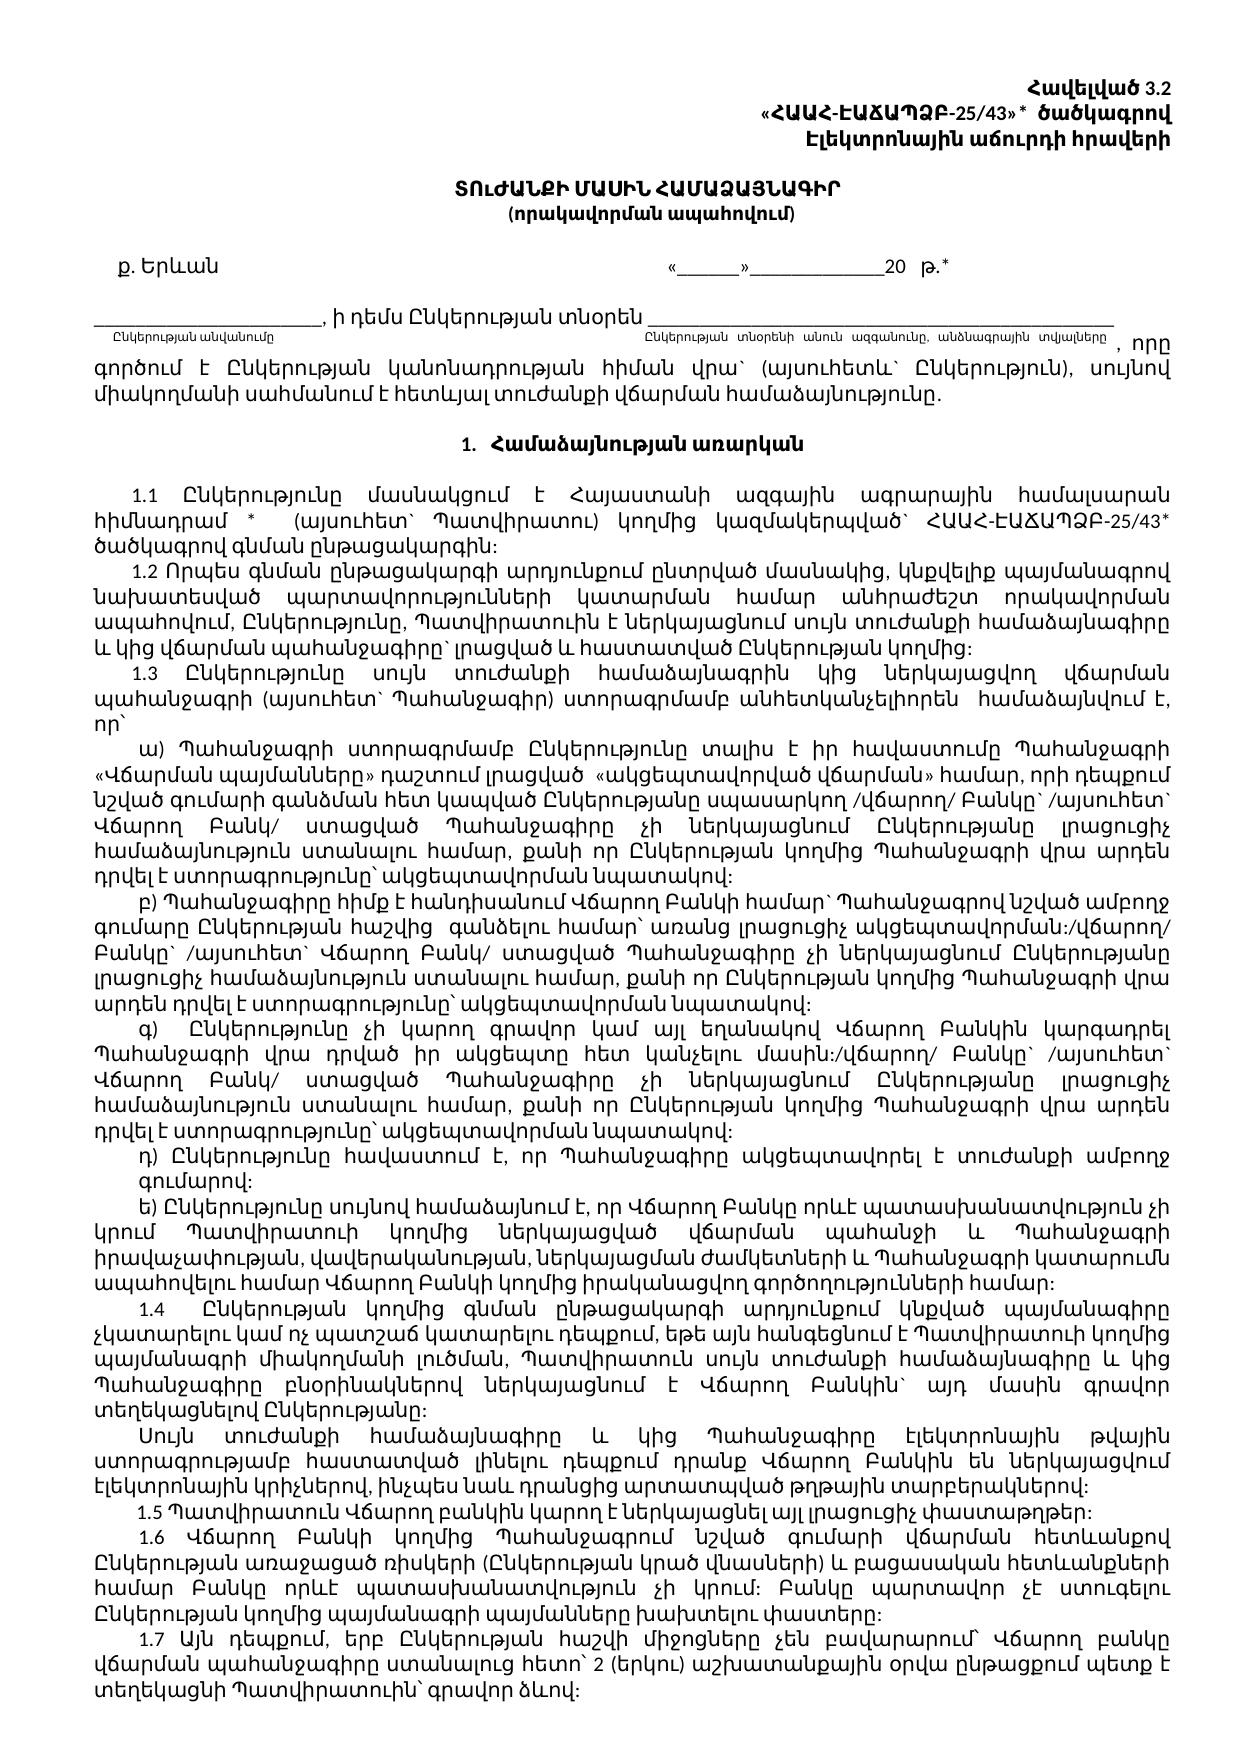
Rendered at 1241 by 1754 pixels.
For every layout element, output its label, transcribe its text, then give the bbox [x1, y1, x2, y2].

text «ՀԱԱՀ-ԷԱՃԱՊՁԲ-25/43»* ծածկագրով [94, 100, 1171, 126]
text ա) Պահանջագրի ստորագրմամբ Ընկերությունը տալիս է իր հավաստումը Պահանջագրի «Վճարման պայմանները» դաշտում լրացված «ակցեպտավորված վճարման» համար, որի դեպքում նշված գումարի գանձման հետ կապված Ընկերությանը սպասարկող /վճարող/ Բանկը` /այսուհետ` Վճարող Բանկ/ ստացված Պահանջագիրը չի ներկայացնում Ընկերությանը լրացուցիչ համաձայնություն ստանալու համար, քանի որ Ընկերության կողմից Պահանջագրի վրա արդեն դրվել է ստորագրությունը՝ ակցեպտավորման նպատակով: [94, 737, 1171, 889]
text (որակավորման ապահովում) [94, 202, 1171, 225]
text ՏՈւԺԱՆՔԻ ՄԱՍԻՆ ՀԱՄԱՁԱՅՆԱԳԻՐ [94, 177, 1171, 202]
text բ) Պահանջագիրը հիմք է հանդիսանում Վճարող Բանկի համար` Պահանջագրով նշված ամբողջ գումարը Ընկերության հաշվից գանձելու համար՝ առանց լրացուցիչ ակցեպտավորման:/վճարող/ Բանկը` /այսուհետ` Վճարող Բանկ/ ստացված Պահանջագիրը չի ներկայացնում Ընկերությանը լրացուցիչ համաձայնություն ստանալու համար, քանի որ Ընկերության կողմից Պահանջագրի վրա արդեն դրվել է ստորագրությունը՝ ակցեպտավորման նպատակով: [94, 889, 1171, 1016]
text գ) Ընկերությունը չի կարող գրավոր կամ այլ եղանակով Վճարող Բանկին կարգադրել Պահանջագրի վրա դրված իր ակցեպտը հետ կանչելու մասին:/վճարող/ Բանկը` /այսուհետ` Վճարող Բանկ/ ստացված Պահանջագիրը չի ներկայացնում Ընկերությանը լրացուցիչ համաձայնություն ստանալու համար, քանի որ Ընկերության կողմից Պահանջագրի վրա արդեն դրվել է ստորագրությունը՝ ակցեպտավորման նպատակով: [94, 1016, 1171, 1143]
text 1.4 Ընկերության կողմից գնման ընթացակարգի արդյունքում կնքված պայմանագիրը չկատարելու կամ ոչ պատշաճ կատարելու դեպքում, եթե այն հանգեցնում է Պատվիրատուի կողմից պայմանագրի միակողմանի լուծման, Պատվիրատուն սույն տուժանքի համաձայնագիրը և կից Պահանջագիրը բնօրինակներով ներկայացնում է Վճարող Բանկին` այդ մասին գրավոր տեղեկացնելով Ընկերությանը: [94, 1296, 1171, 1423]
text ք. Երևան «______»_____________20 թ.* [94, 254, 1171, 279]
text 1.6 Վճարող Բանկի կողմից Պահանջագրում նշված գումարի վճարման հետևանքով Ընկերության առաջացած ռիսկերի (Ընկերության կրած վնասների) և բացասական հետևանքների համար Բանկը որևէ պատասխանատվություն չի կրում: Բանկը պարտավոր չէ ստուգելու Ընկերության կողմից պայմանագրի պայմանները խախտելու փաստերը: [94, 1524, 1171, 1626]
text 1.5 Պատվիրատուն Վճարող բանկին կարող է ներկայացնել այլ լրացուցիչ փաստաթղթեր: [94, 1499, 1171, 1524]
text 1. Համաձայնության առարկան [94, 432, 1171, 457]
text ե) Ընկերությունը սույնով համաձայնում է, որ Վճարող Բանկը որևէ պատասխանատվություն չի կրում Պատվիրատուի կողմից ներկայացված վճարման պահանջի և Պահանջագրի իրավաչափության, վավերականության, ներկայացման ժամկետների և Պահանջագրի կատարումն ապահովելու համար Վճարող Բանկի կողմից իրականացվող գործողությունների համար: [94, 1194, 1171, 1296]
text Հավելված 3.2 [94, 75, 1171, 100]
text 1.7 Այն դեպքում, երբ Ընկերության հաշվի միջոցները չեն բավարարում՝ Վճարող բանկը վճարման պահանջագիրը ստանալուց հետո՝ 2 (երկու) աշխատանքային օրվա ընթացքում պետք է տեղեկացնի Պատվիրատուին՝ գրավոր ձևով: [94, 1626, 1171, 1702]
text 1.2 Որպես գնման ընթացակարգի արդյունքում ընտրված մասնակից, կնքվելիք պայմանագրով նախատեսված պարտավորությունների կատարման համար անհրաժեշտ որակավորման ապահովում, Ընկերությունը, Պատվիրատուին է ներկայացնում սույն տուժանքի համաձայնագիրը և կից վճարման պահանջագիրը` լրացված և հաստատված Ընկերության կողմից: [94, 559, 1171, 660]
text 1.1 Ընկերությունը մասնակցում է Հայաստանի ազգային ագրարային համալսարան հիմնադրամ * (այսուհետ` Պատվիրատու) կողմից կազմակերպված` ՀԱԱՀ-ԷԱՃԱՊՁԲ-25/43* ծածկագրով գնման ընթացակարգին: [94, 482, 1171, 559]
text Սույն տուժանքի համաձայնագիրը և կից Պահանջագիրը էլեկտրոնային թվային ստորագրությամբ հաստատված լինելու դեպքում դրանք Վճարող Բանկին են ներկայացվում էլեկտրոնային կրիչներով, ինչպես նաև դրանցից արտատպված թղթային տարբերակներով: [94, 1423, 1171, 1499]
text Էլեկտրոնային աճուրդի հրավերի [94, 126, 1171, 151]
text Ընկերության անվանումը Ընկերության տնօրենի անուն ազգանունը, անձնագրային տվյալները , որը գործում է Ընկերության կանոնադրության հիման վրա` (այսուհետև` Ընկերություն), սույնով միակողմանի սահմանում է հետևյալ տուժանքի վճարման համաձայնությունը. [94, 330, 1171, 406]
text ______________________, ի դեմս Ընկերության տնօրեն _____________________________________________ [94, 304, 1171, 330]
text դ) Ընկերությունը հավաստում է, որ Պահանջագիրը ակցեպտավորել է տուժանքի ամբողջ գումարով: [138, 1143, 1171, 1194]
text 1.3 Ընկերությունը սույն տուժանքի համաձայնագրին կից ներկայացվող վճարման պահանջագրի (այսուհետ` Պահանջագիր) ստորագրմամբ անհետկանչելիորեն համաձայնվում է, որ՝ [94, 660, 1171, 737]
